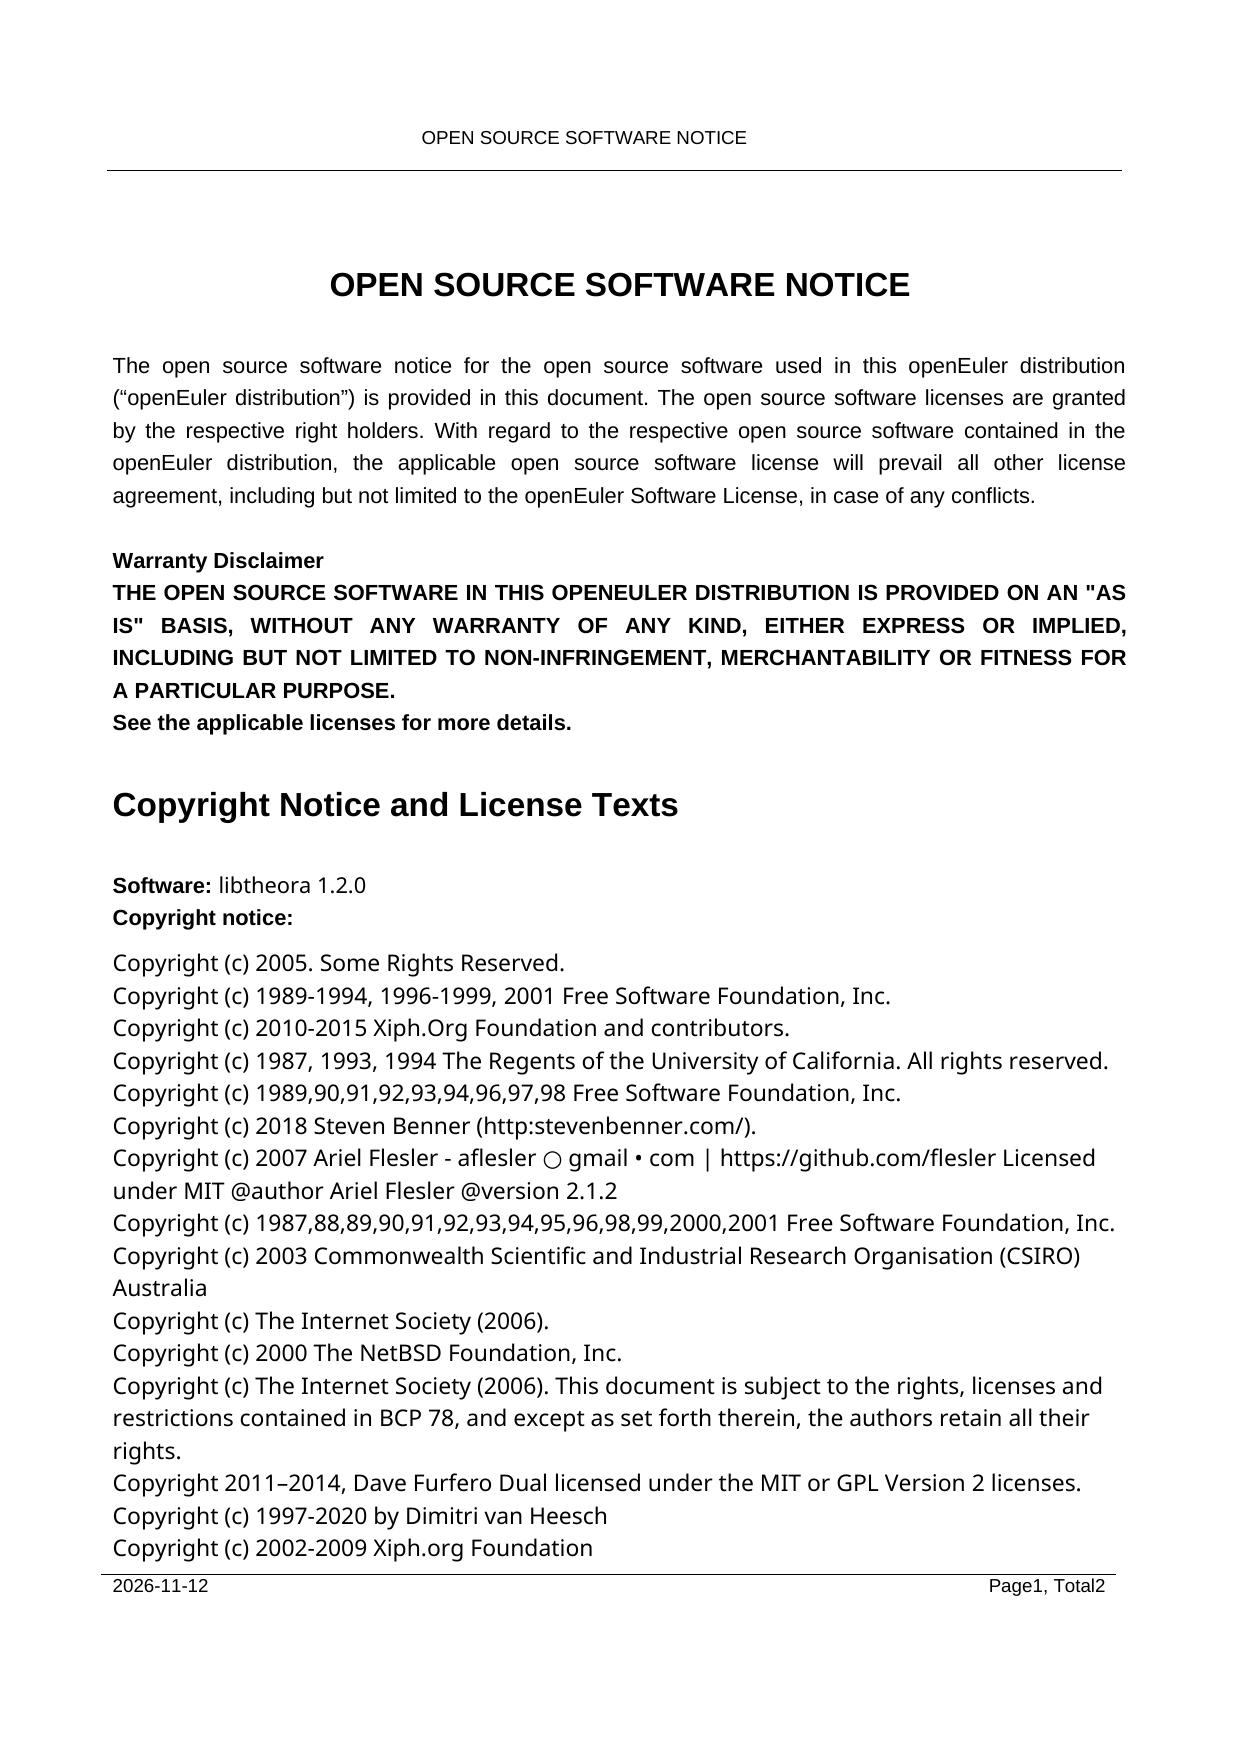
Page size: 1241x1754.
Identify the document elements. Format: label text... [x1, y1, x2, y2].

text Warranty Disclaimer [112, 544, 1128, 576]
text The open source software notice for the open source software used in this openEuler distribution (“openEuler distribution”) is provided in this document. The open source software licenses are granted by the respective right holders. With regard to the respective open source software contained in the openEuler distribution, the applicable open source software license will prevail all other license agreement, including but not limited to the openEuler Software License, in case of any conflicts. [112, 349, 1128, 511]
text THE OPEN SOURCE SOFTWARE IN THIS OPENEULER DISTRIBUTION IS PROVIDED ON AN "AS IS" BASIS, WITHOUT ANY WARRANTY OF ANY KIND, EITHER EXPRESS OR IMPLIED, INCLUDING BUT NOT LIMITED TO NON-INFRINGEMENT, MERCHANTABILITY OR FITNESS FOR A PARTICULAR PURPOSE. See the applicable licenses for more details. [112, 576, 1128, 739]
text Copyright notice: [112, 901, 1128, 934]
text Copyright Notice and License Texts [112, 771, 1128, 836]
text OPEN SOURCE SOFTWARE NOTICE [112, 251, 1128, 316]
title Software: libtheora 1.2.0 [112, 869, 1128, 901]
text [112, 947, 1128, 1564]
